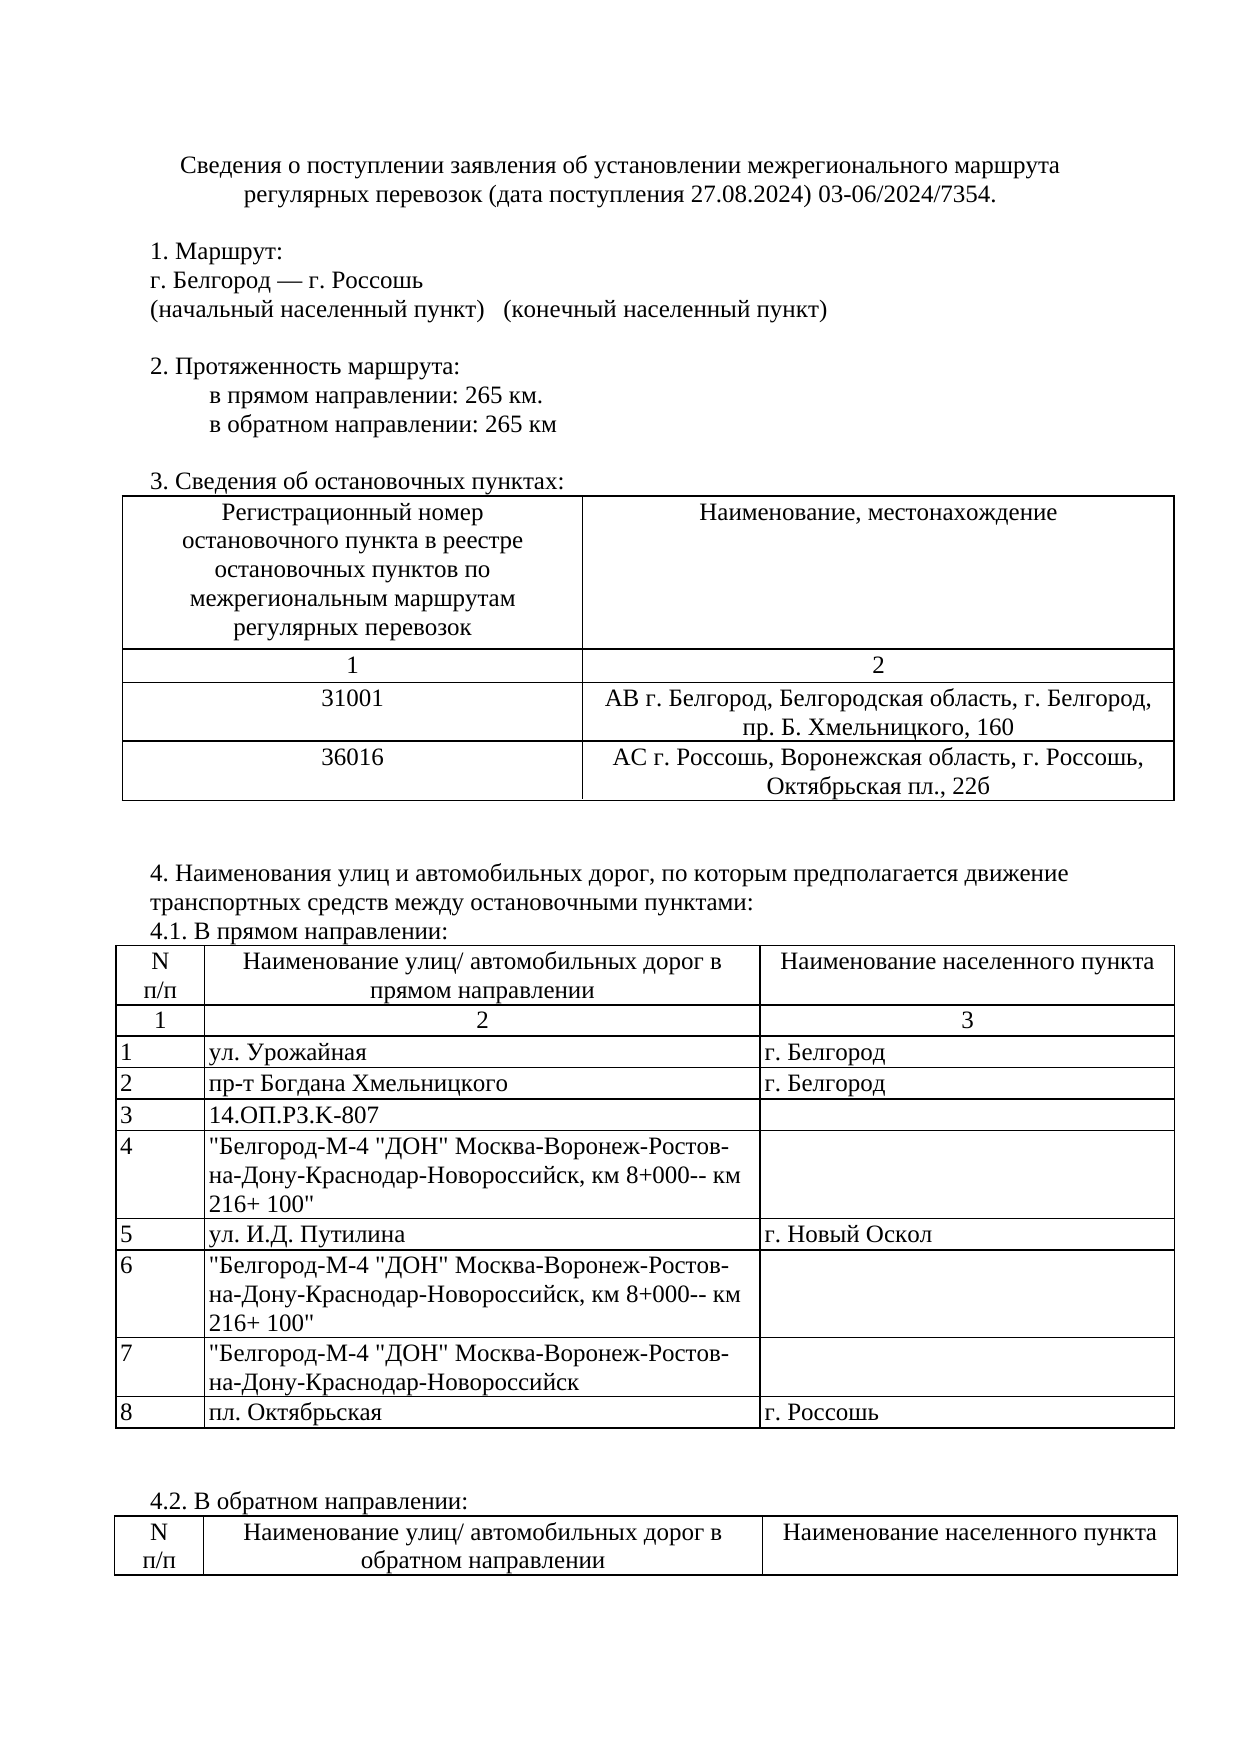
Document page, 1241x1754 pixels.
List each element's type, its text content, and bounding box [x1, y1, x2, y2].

text г. Белгород — г. Россошь [150, 265, 1090, 294]
table_header Наименование, местонахождение [583, 497, 1173, 648]
table_header Наименование улиц/ автомобильных дорог в обратном направлении [204, 1517, 762, 1574]
table_cell АВ г. Белгород, Белгородская область, г. Белгород, пр. Б. Хмельницкого, 160 [583, 683, 1173, 740]
table_header N п/п [115, 1517, 203, 1574]
text в обратном направлении: 265 км [150, 409, 1090, 437]
table_cell 4 [117, 1131, 204, 1217]
table_header Наименование населенного пункта [761, 946, 1174, 1004]
table_cell 7 [117, 1338, 204, 1396]
table_header Наименование населенного пункта [763, 1517, 1177, 1574]
table_cell 1 [123, 650, 582, 681]
table_cell 2 [117, 1068, 204, 1098]
table_cell 2 [583, 650, 1173, 681]
table_cell [761, 1100, 1174, 1130]
text 1. Маршрут: [150, 236, 1090, 265]
table_header Регистрационный номер остановочного пункта в реестре остановочных пунктов по межрегиональным маршрутам регулярных перевозок [123, 497, 582, 648]
text 3. Сведения об остановочных пунктах: [150, 466, 1090, 495]
table_cell пр-т Богдана Хмельницкого [205, 1068, 759, 1098]
table_cell "Белгород-М-4 "ДОН" Москва-Воронеж-Ростов-на-Дону-Краснодар-Новороссийск, км 8+000-- км 216+ 100" [205, 1251, 759, 1337]
table_cell АС г. Россошь, Воронежская область, г. Россошь, Октябрьская пл., 22б [583, 742, 1173, 799]
table_cell 2 [205, 1006, 759, 1035]
table_cell 1 [117, 1006, 204, 1035]
table_cell ул. И.Д. Путилина [205, 1219, 759, 1249]
text 2. Протяженность маршрута: [150, 351, 1090, 380]
text 4. Наименования улиц и автомобильных дорог, по которым предполагается движение транспортных средств между остановочными пунктами: [150, 858, 1090, 916]
table_cell 3 [761, 1006, 1174, 1035]
table_cell г. Россошь [761, 1397, 1174, 1427]
table_cell [761, 1338, 1174, 1396]
table_cell ул. Урожайная [205, 1037, 759, 1067]
text (начальный населенный пункт) (конечный населенный пункт) [150, 294, 1090, 322]
table_cell "Белгород-М-4 "ДОН" Москва-Воронеж-Ростов-на-Дону-Краснодар-Новороссийск, км 8+000-- км 216+ 100" [205, 1131, 759, 1217]
text Сведения о поступлении заявления об установлении межрегионального маршрута регулярных перевозок (дата поступления 27.08.2024) 03-06/2024/7354. [150, 150, 1090, 207]
table_cell 14.ОП.РЗ.K-807 [205, 1100, 759, 1130]
table_cell "Белгород-М-4 "ДОН" Москва-Воронеж-Ростов-на-Дону-Краснодар-Новороссийск [205, 1338, 759, 1396]
table_cell 36016 [123, 742, 582, 799]
table_cell г. Белгород [761, 1037, 1174, 1067]
table_cell г. Белгород [761, 1068, 1174, 1098]
table_cell 3 [117, 1100, 204, 1130]
table_cell 31001 [123, 683, 582, 740]
table_cell 8 [117, 1397, 204, 1427]
text 4.2. В обратном направлении: [150, 1486, 1090, 1515]
text в прямом направлении: 265 км. [150, 380, 1090, 409]
table_cell 1 [117, 1037, 204, 1067]
text 4.1. В прямом направлении: [150, 916, 1090, 945]
table_cell пл. Октябрьская [205, 1397, 759, 1427]
table_header N п/п [117, 946, 204, 1004]
table_cell 6 [117, 1251, 204, 1337]
table_cell [761, 1251, 1174, 1337]
table_cell г. Новый Оскол [761, 1219, 1174, 1249]
table_cell 5 [117, 1219, 204, 1249]
table_header Наименование улиц/ автомобильных дорог в прямом направлении [205, 946, 759, 1004]
table_cell [761, 1131, 1174, 1217]
